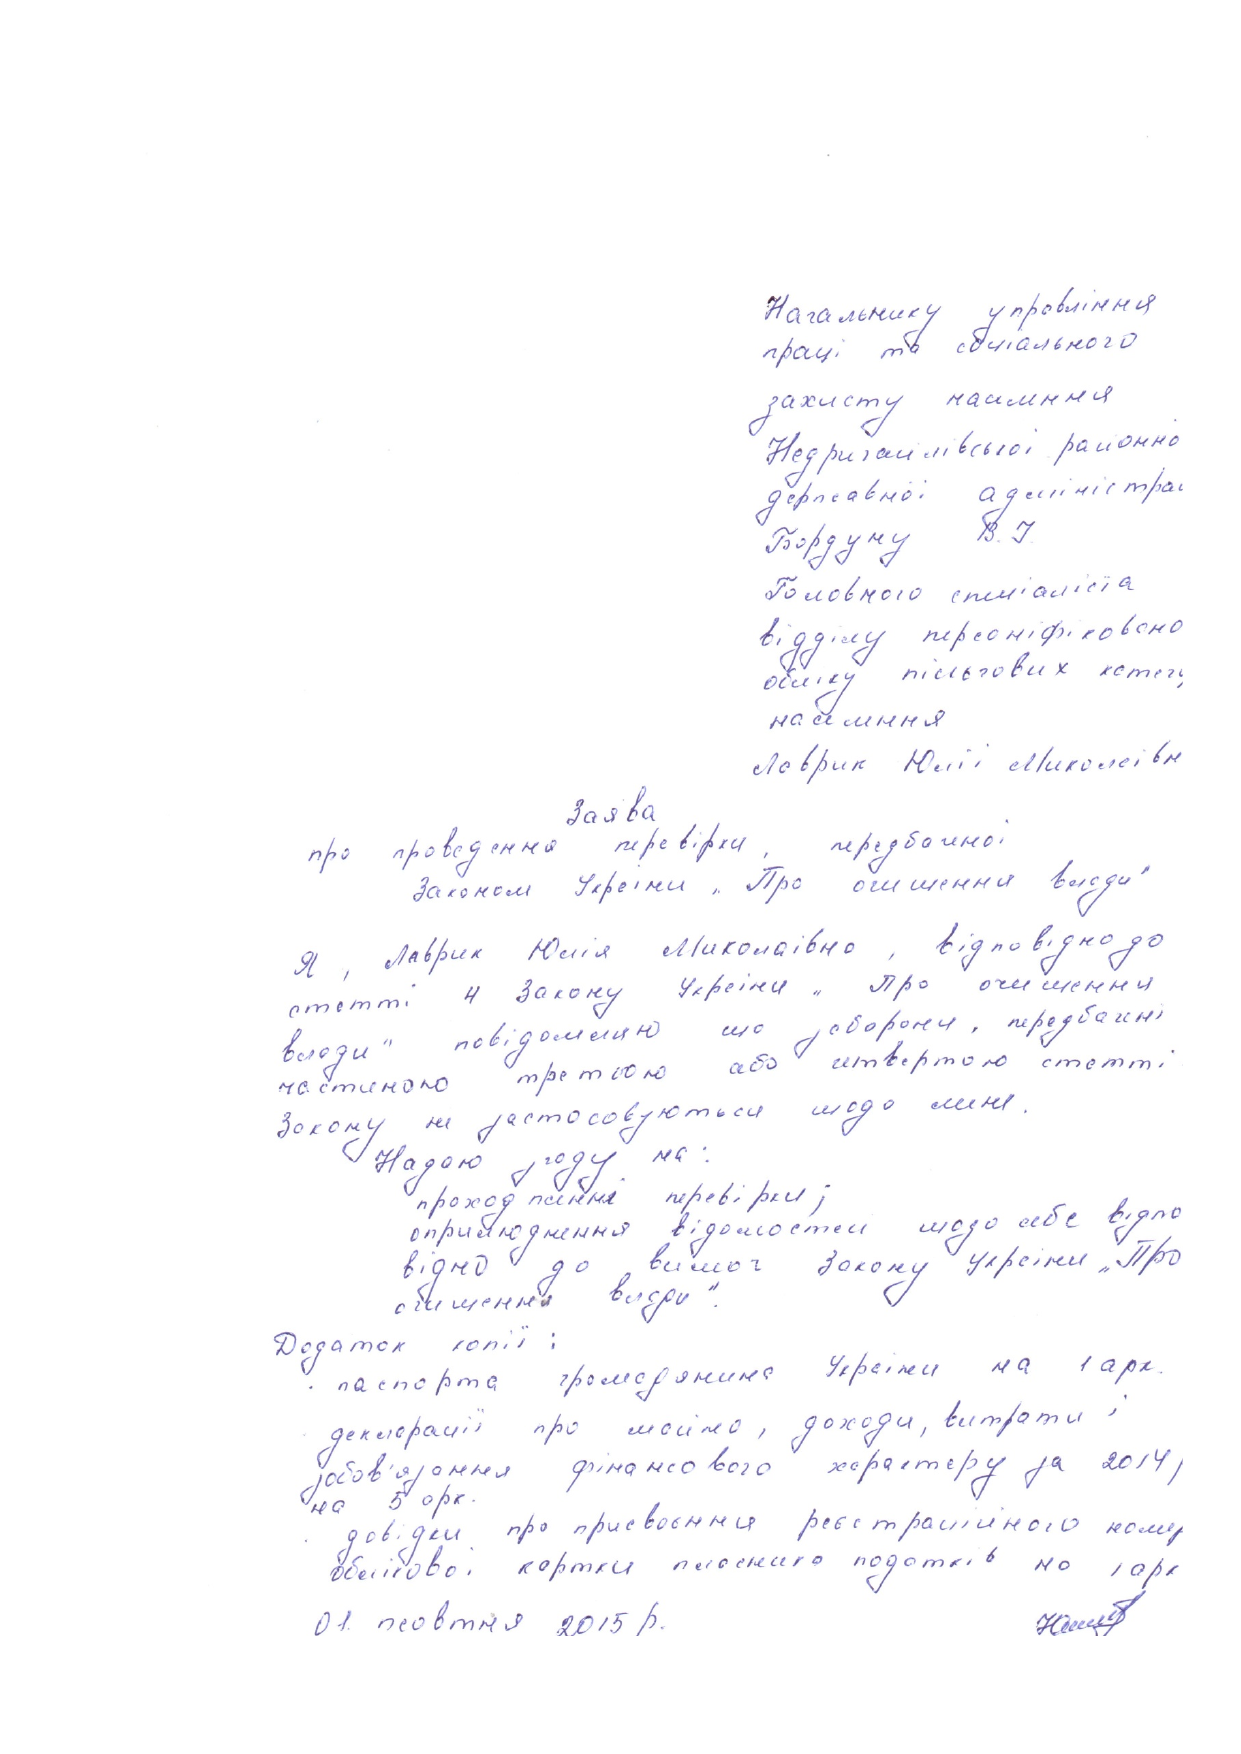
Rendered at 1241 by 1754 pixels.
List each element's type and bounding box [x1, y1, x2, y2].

picture [88, 118, 1183, 1636]
